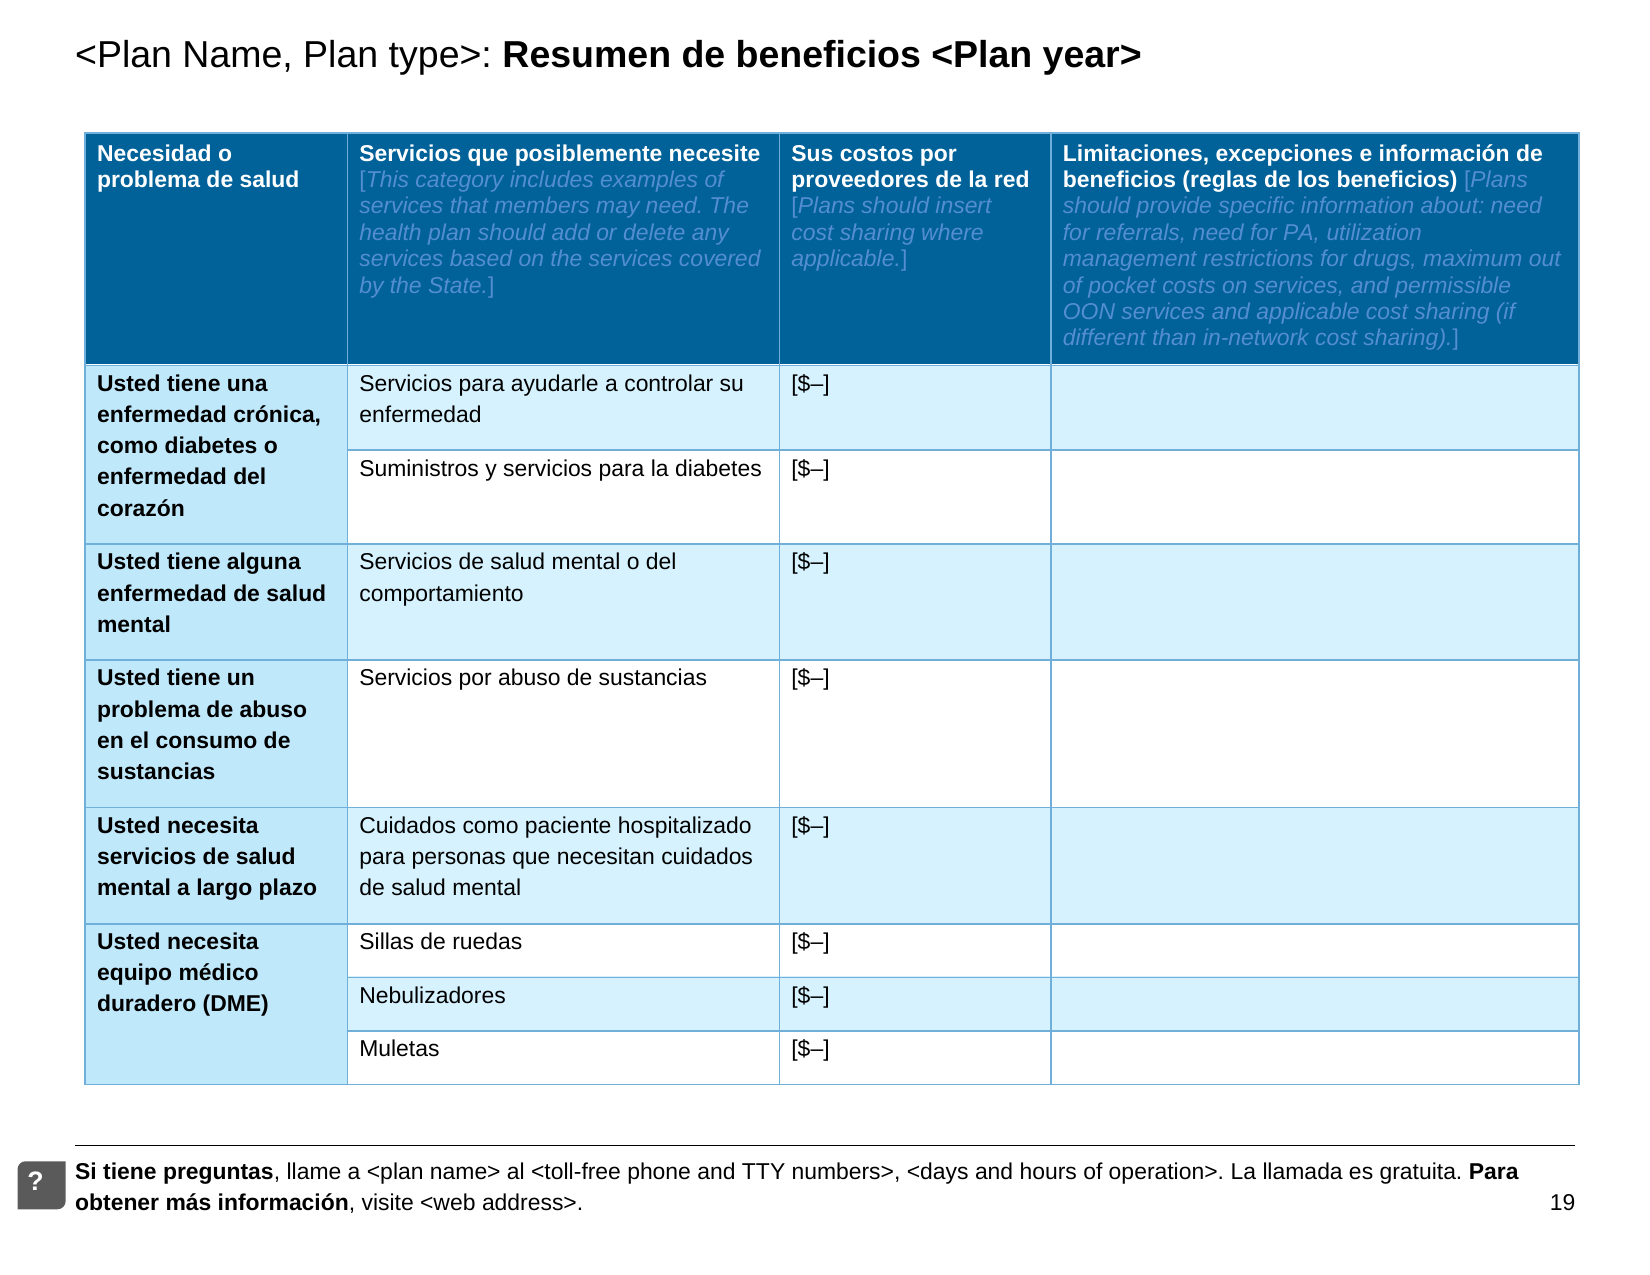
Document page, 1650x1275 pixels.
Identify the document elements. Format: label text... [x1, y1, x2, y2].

table_cell Suministros y servicios para la diabetes [348, 451, 779, 543]
table_cell [1052, 366, 1578, 449]
table_cell Servicios para ayudarle a controlar su enfermedad [348, 366, 779, 449]
table_cell Servicios por abuso de sustancias [348, 661, 779, 807]
table_cell [1052, 1032, 1578, 1084]
table_cell Servicios de salud mental o del comportamiento [348, 545, 779, 659]
table_cell [1052, 661, 1578, 807]
table_cell [1052, 808, 1578, 923]
table_cell Cuidados como paciente hospitalizado para personas que necesitan cuidados de salud mental [348, 808, 779, 923]
table_cell Usted tiene una enfermedad crónica, como diabetes o enfermedad del corazón [86, 366, 347, 543]
table_cell [$–] [780, 1032, 1050, 1084]
table_cell [$–] [780, 978, 1050, 1030]
table_cell Usted necesita servicios de salud mental a largo plazo [86, 808, 347, 923]
table_header Sus costos por proveedores de la red [Plans should insert cost sharing where applicable.] [780, 134, 1050, 364]
table_cell [1052, 451, 1578, 543]
table_cell [1052, 925, 1578, 976]
table_cell [$–] [780, 661, 1050, 807]
table_header Limitaciones, excepciones e información de beneficios (reglas de los beneficios) [Plans should provide specific information about: need for referrals, need for PA, utilization management restrictions for drugs, maximum out of pocket costs on services, and permissible OON services and applicable cost sharing (if different than in-network cost sharing).] [1052, 134, 1578, 364]
table_cell [$–] [780, 925, 1050, 976]
table_cell [$–] [780, 451, 1050, 543]
table_cell [$–] [780, 366, 1050, 449]
table_cell Muletas [348, 1032, 779, 1084]
table_cell Usted necesita equipo médico duradero (DME) [86, 925, 347, 1084]
table_cell [1052, 978, 1578, 1030]
table_header Necesidad o problema de salud [86, 134, 347, 364]
table_cell Usted tiene alguna enfermedad de salud mental [86, 545, 347, 659]
table_cell Sillas de ruedas [348, 925, 779, 976]
table_cell [1052, 545, 1578, 659]
table_cell Usted tiene un problema de abuso en el consumo de sustancias [86, 661, 347, 807]
table_cell Nebulizadores [348, 978, 779, 1030]
table_cell [$–] [780, 545, 1050, 659]
table_cell [$–] [780, 808, 1050, 923]
table_header Servicios que posiblemente necesite [This category includes examples of services that members may need. The health plan should add or delete any services based on the services covered by the State.] [348, 134, 779, 364]
